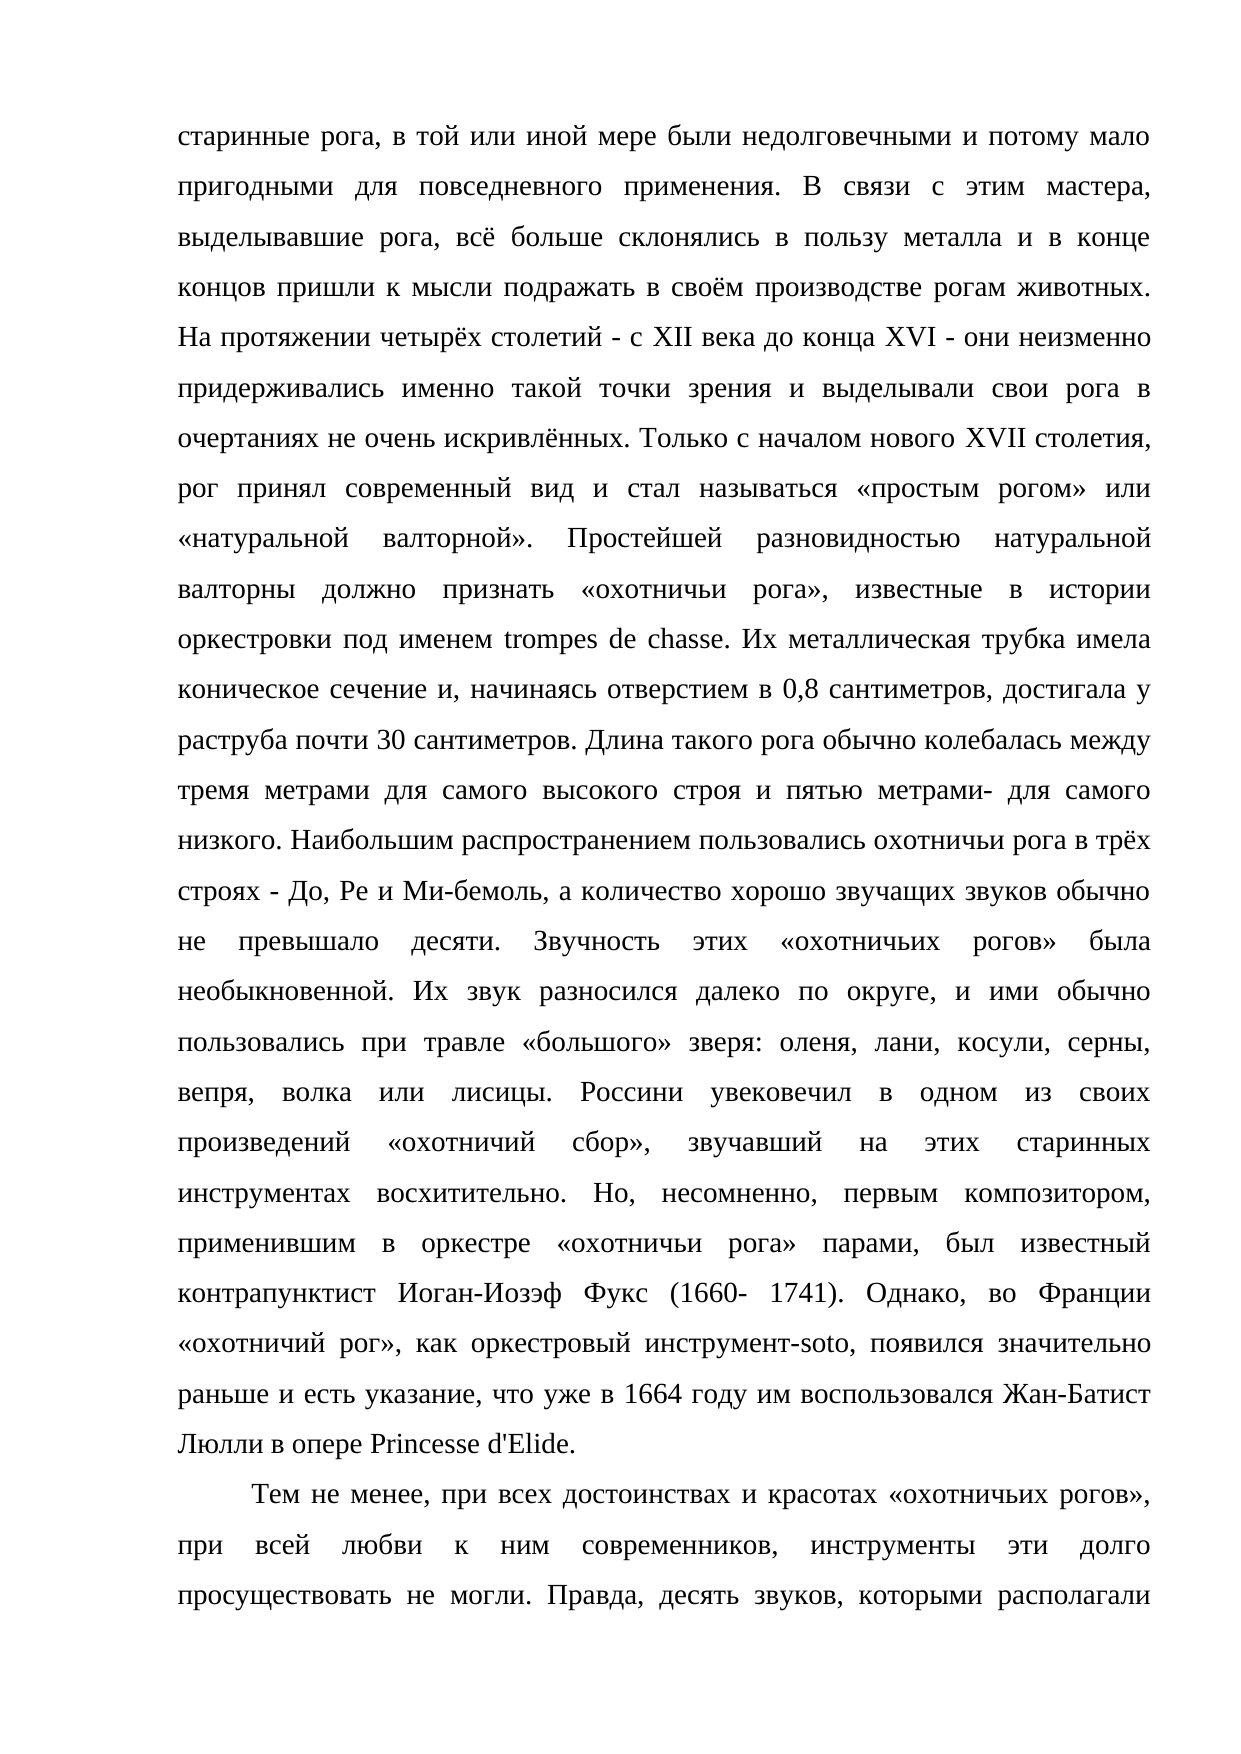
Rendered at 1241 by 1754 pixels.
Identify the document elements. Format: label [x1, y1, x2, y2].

text [177, 118, 1152, 1460]
text [177, 1477, 1152, 1611]
